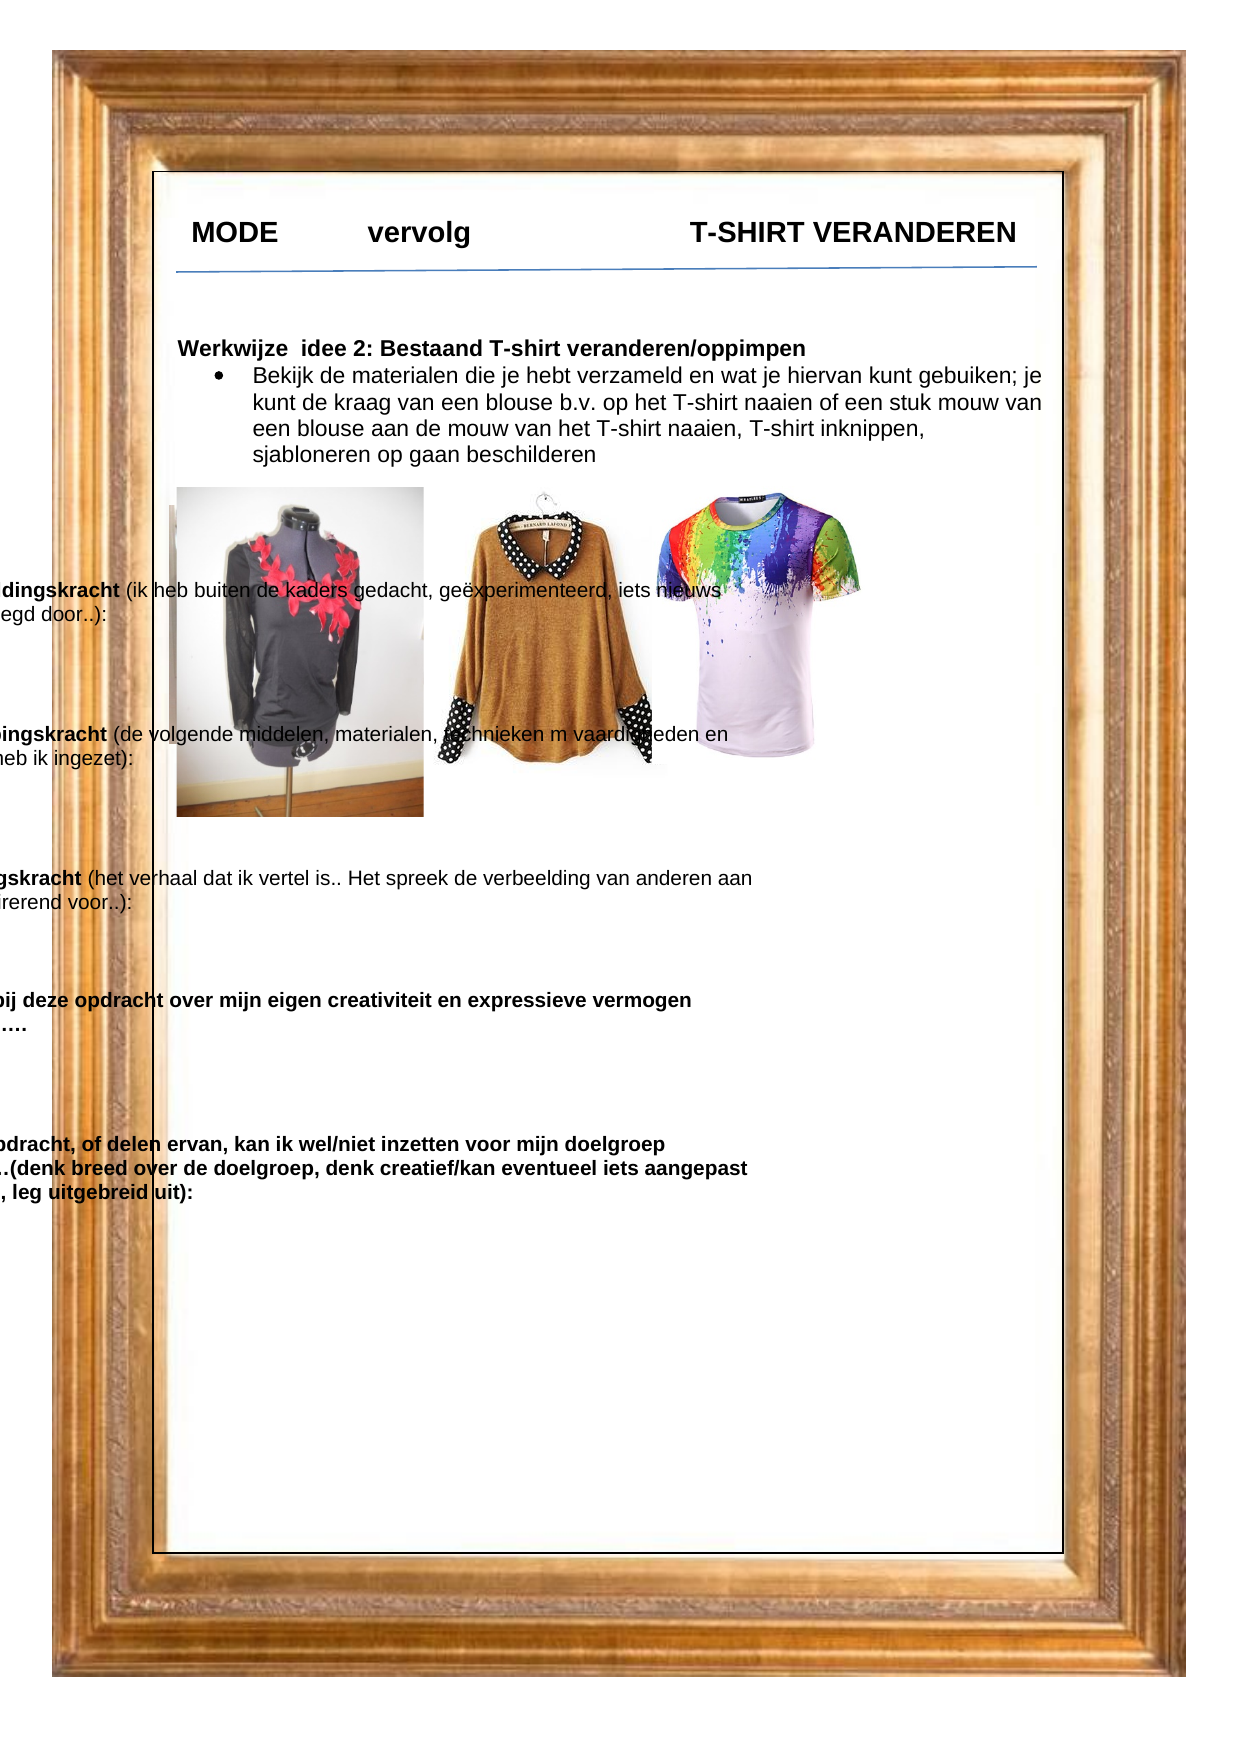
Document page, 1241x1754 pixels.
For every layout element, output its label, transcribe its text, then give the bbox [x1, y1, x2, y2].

text MODE vervolg T-SHIRT VERANDEREN [177, 215, 1048, 248]
list Bekijk de materialen die je hebt verzameld en wat je hiervan kunt gebuiken; je kunt de kraag van een blouse b.v. op het T-shirt naaien of een stuk mouw van een blouse aan de mouw van het T-shirt naaien, T-shirt inknippen, sjabloneren op gaan beschilderen [215, 362, 1048, 467]
picture [52, 50, 1186, 1677]
text Werkwijze idee 2: Bestaand T-shirt veranderen/oppimpen [177, 335, 1048, 361]
